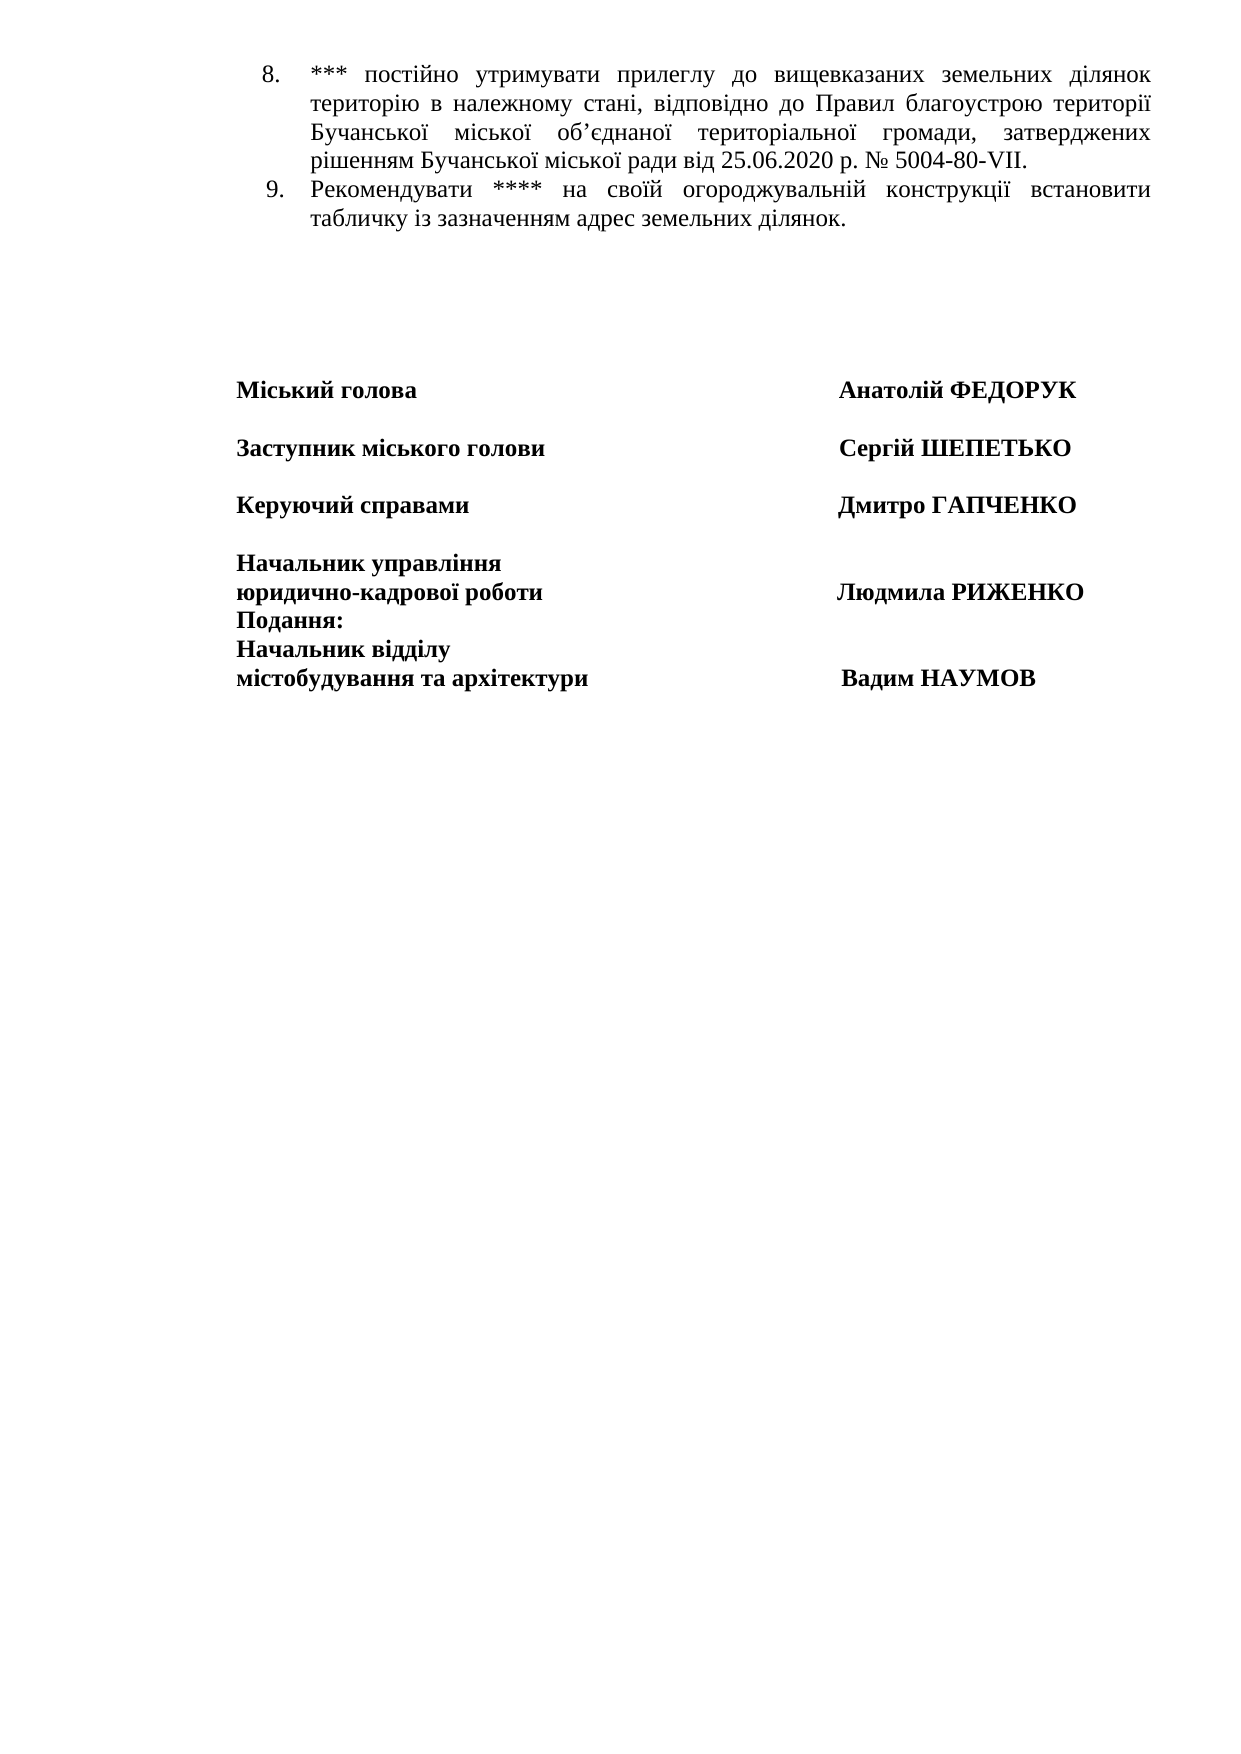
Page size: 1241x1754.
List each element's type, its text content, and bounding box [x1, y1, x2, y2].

text юридично-кадрової роботи Людмила РИЖЕНКО [236, 577, 1152, 605]
text Міський голова Анатолій ФЕДОРУК [236, 375, 1152, 404]
text Керуючий справами Дмитро ГАПЧЕНКО [236, 490, 1152, 519]
text Подання: [236, 605, 1152, 634]
text містобудування та архітектури Вадим НАУМОВ [236, 663, 1152, 692]
list Рекомендувати **** на своїй огороджувальній конструкції встановити табличку із зазначенням адрес земельних ділянок. [266, 174, 1152, 232]
text Заступник міського голови Сергій ШЕПЕТЬКО [236, 433, 1152, 462]
text Начальник управління [236, 548, 1152, 577]
list *** постійно утримувати прилеглу до вищевказаних земельних ділянок територію в належному стані, відповідно до Правил благоустрою території Бучанської міської об’єднаної територіальної громади, затверджених рішенням Бучанської міської ради від 25.06.2020 р. № 5004-80-VII. [262, 59, 1152, 174]
text Начальник відділу [236, 634, 1152, 663]
